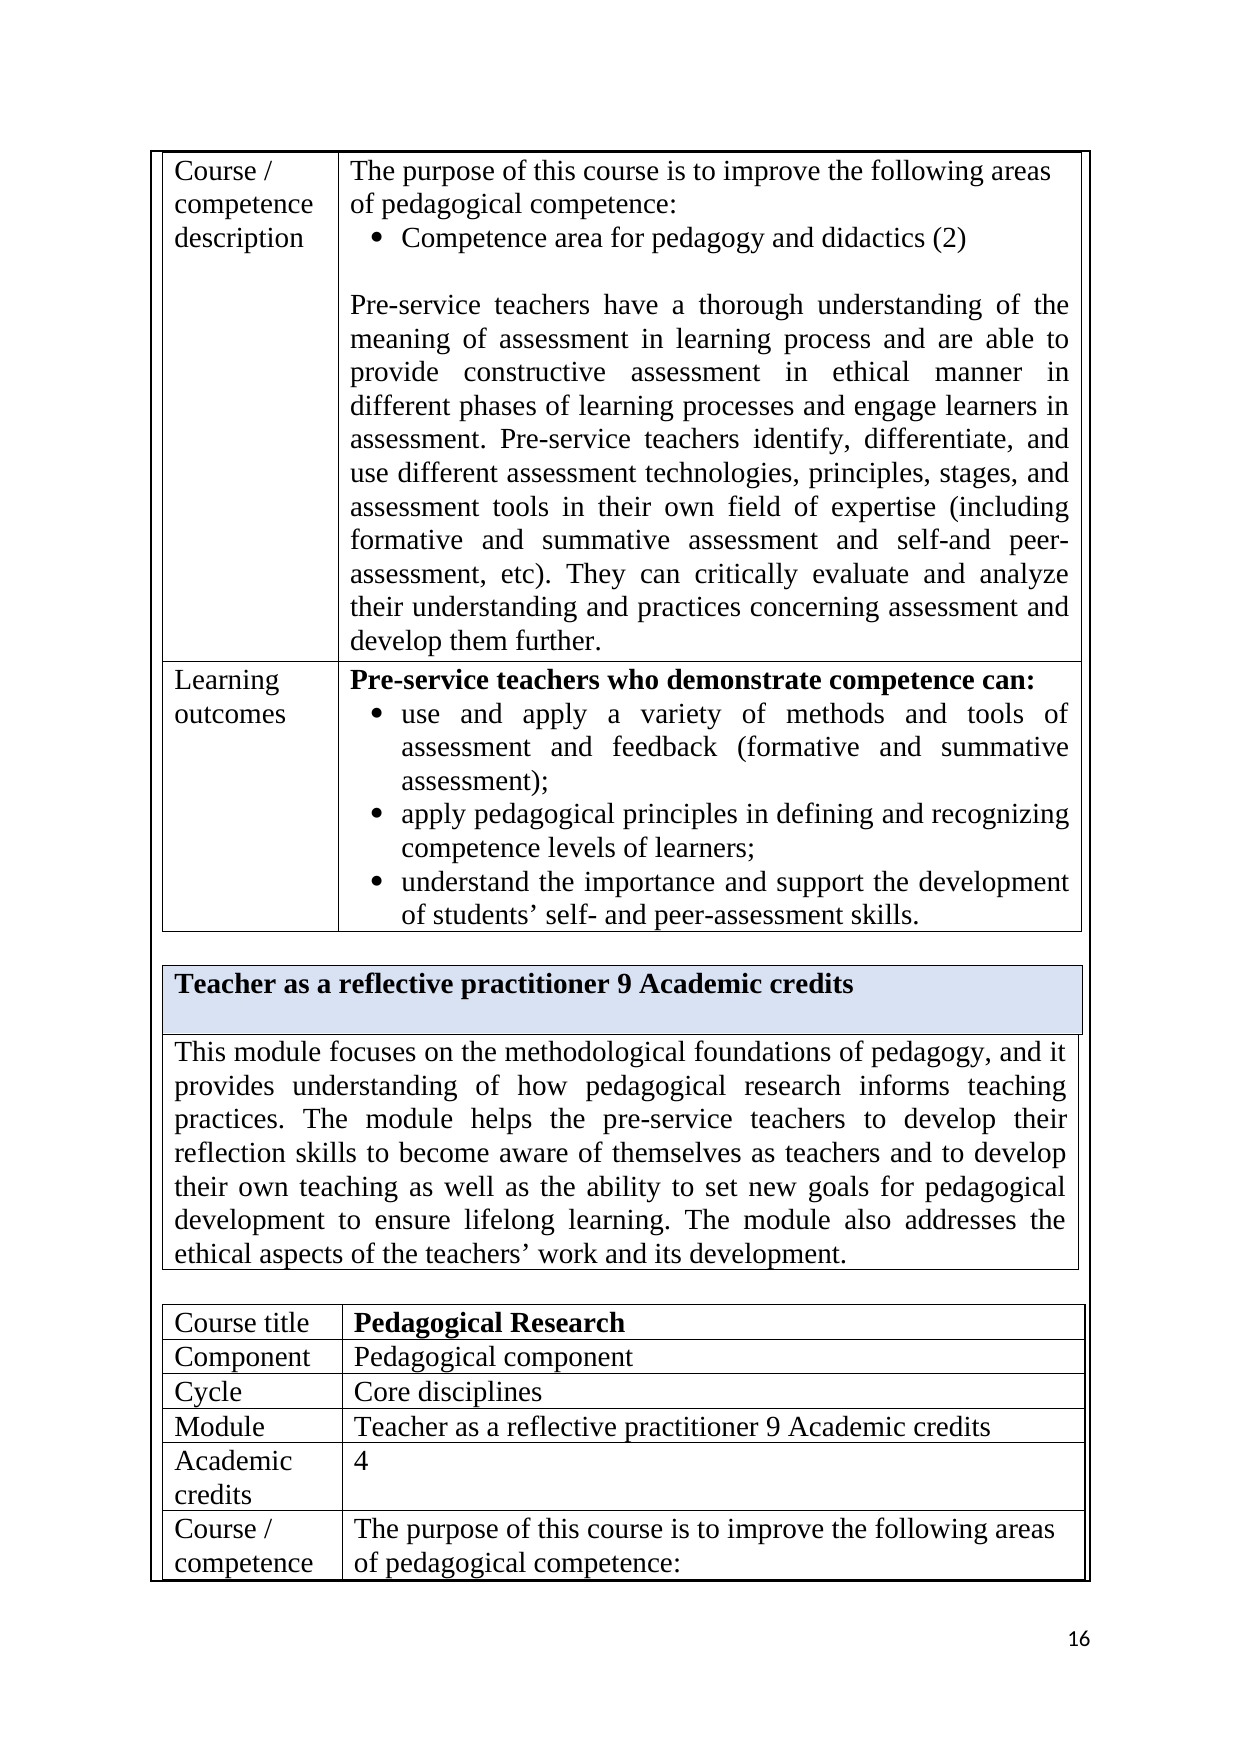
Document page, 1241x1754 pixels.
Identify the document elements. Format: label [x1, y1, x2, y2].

table_cell [152, 152, 1089, 1579]
